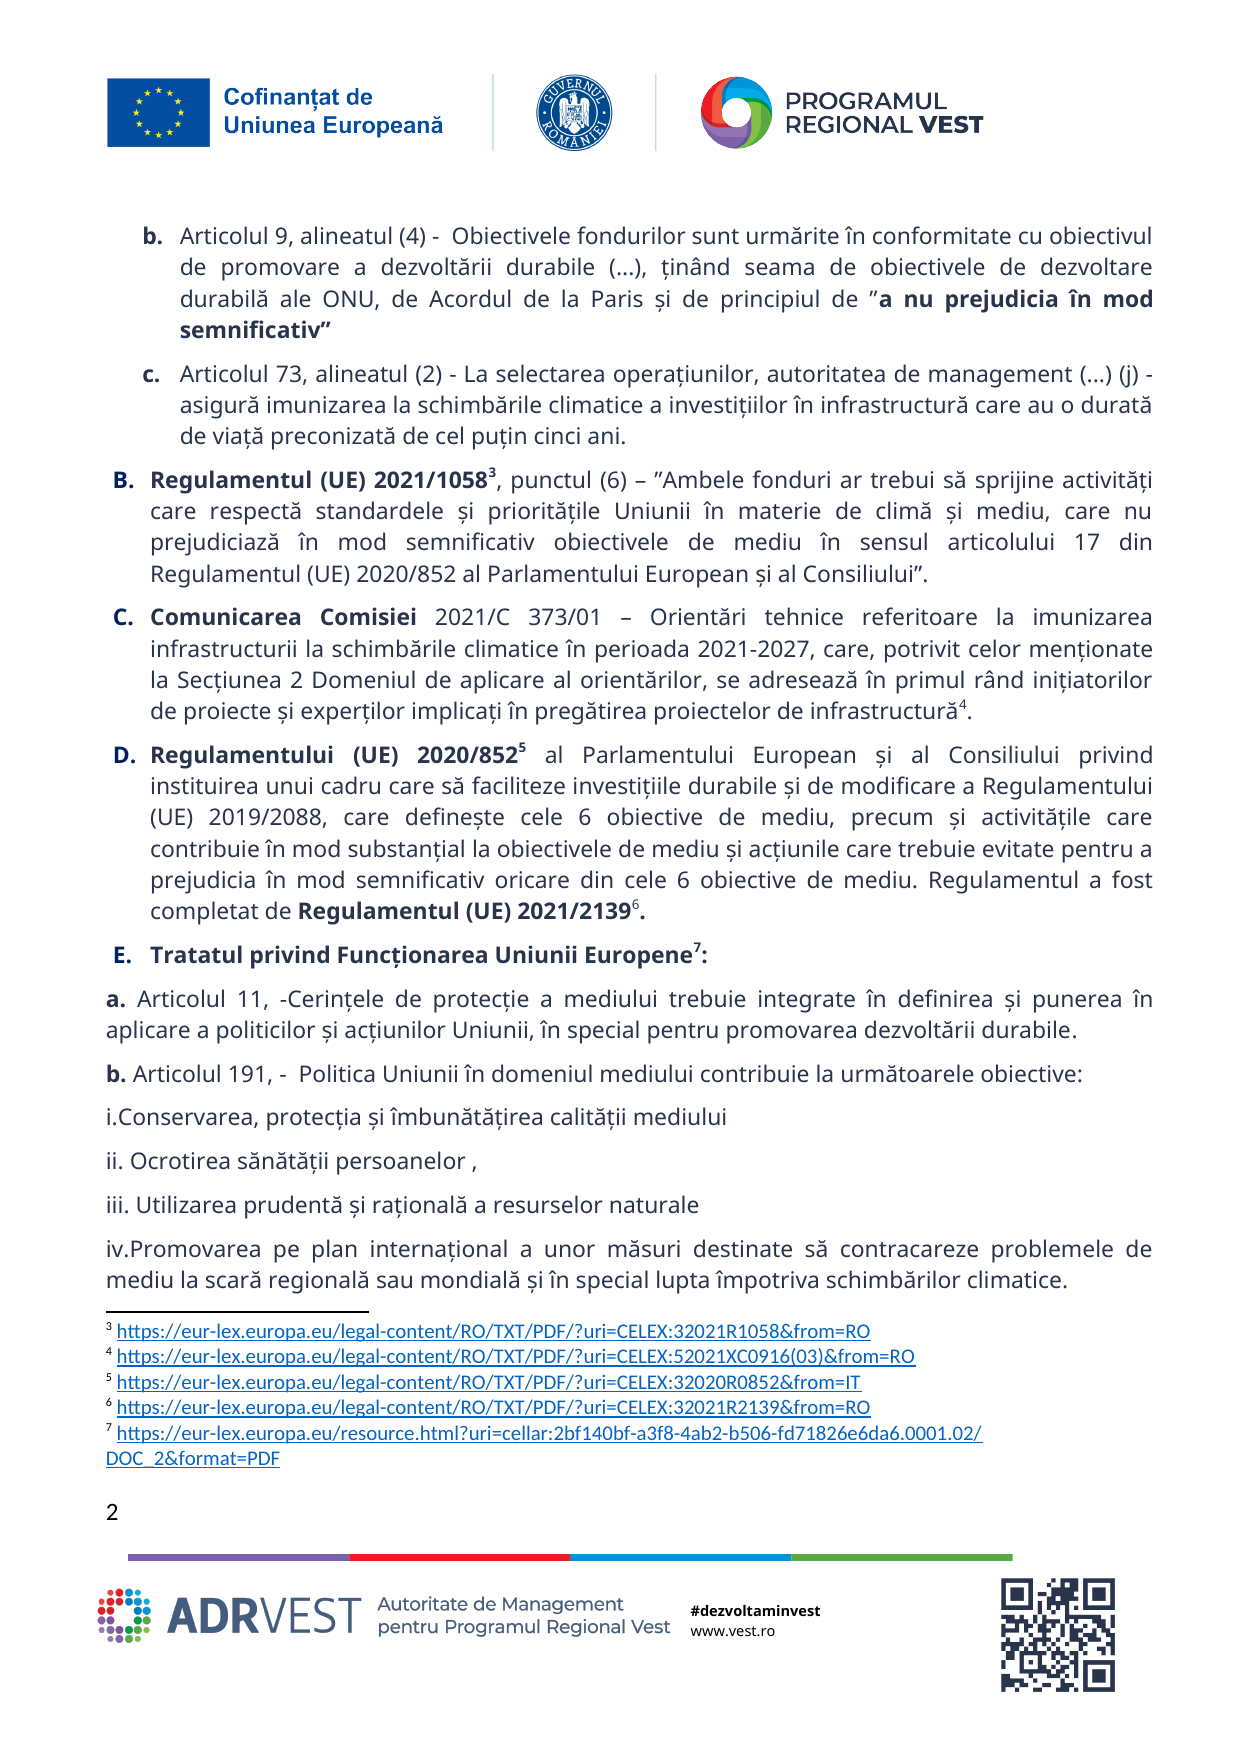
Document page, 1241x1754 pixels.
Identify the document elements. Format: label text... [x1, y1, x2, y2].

list Regulamentului (UE) 2020/852 al Parlamentului European și al Consiliului privind instituirea unui cadru care să faciliteze investițiile durabile și de modificare a Regulamentului (UE) 2019/2088, care definește cele 6 obiective de mediu, precum și activitățile care contribuie în mod substanțial la obiectivele de mediu și acțiunile care trebuie evitate pentru a prejudicia în mod semnificativ oricare din cele 6 obiective de mediu. Regulamentul a fost completat de Regulamentul (UE) 2021/2139. [113, 739, 1154, 926]
picture [87, 1586, 677, 1647]
text ii. Ocrotirea sănătății persoanelor , [106, 1145, 1154, 1176]
picture [992, 1570, 1124, 1701]
list Comunicarea Comisiei 2021/C 373/01 – Orientări tehnice referitoare la imunizarea infrastructurii la schimbările climatice în perioada 2021-2027, care, potrivit celor menționate la Secțiunea 2 Domeniul de aplicare al orientărilor, se adresează în primul rând inițiatorilor de proiecte și experților implicați în pregătirea proiectelor de infrastructură. [113, 601, 1154, 726]
picture [68, 1554, 569, 1561]
text iii. Utilizarea prudentă și rațională a resurselor naturale [106, 1189, 1154, 1220]
text a. Articolul 11, -Cerințele de protecție a mediului trebuie integrate în definirea și punerea în aplicare a politicilor și acțiunilor Uniunii, în special pentru promovarea dezvoltării durabile. [106, 982, 1154, 1045]
picture [792, 1554, 1072, 1561]
text iv.Promovarea pe plan internațional a unor măsuri destinate să contracareze problemele de mediu la scară regională sau mondială și în special lupta împotriva schimbărilor climatice. [106, 1232, 1154, 1295]
list Articolul 9, alineatul (4) - Obiectivele fondurilor sunt urmărite în conformitate cu obiectivul de promovare a dezvoltării durabile (...), ținând seama de obiectivele de dezvoltare durabilă ale ONU, de Acordul de la Paris și de principiul de ”a nu prejudicia în mod semnificativ” [142, 220, 1154, 345]
picture [105, 73, 984, 152]
text i.Conservarea, protecția și îmbunătățirea calității mediului [106, 1101, 1154, 1132]
text b. Articolul 191, - Politica Uniunii în domeniul mediului contribuie la următoarele obiective: [106, 1057, 1154, 1089]
list Articolul 73, alineatul (2) - La selectarea operațiunilor, autoritatea de management (...) (j) - asigură imunizarea la schimbările climatice a investițiilor în infrastructură care au o durată de viață preconizată de cel puțin cinci ani. [142, 357, 1154, 451]
list Regulamentul (UE) 2021/1058, punctul (6) – ”Ambele fonduri ar trebui să sprijine activități care respectă standardele și prioritățile Uniunii în materie de climă și mediu, care nu prejudiciază în mod semnificativ obiectivele de mediu în sensul articolului 17 din Regulamentul (UE) 2020/852 al Parlamentului European și al Consiliului”. [112, 464, 1154, 589]
list Tratatul privind Funcționarea Uniunii Europene: [113, 939, 1154, 970]
